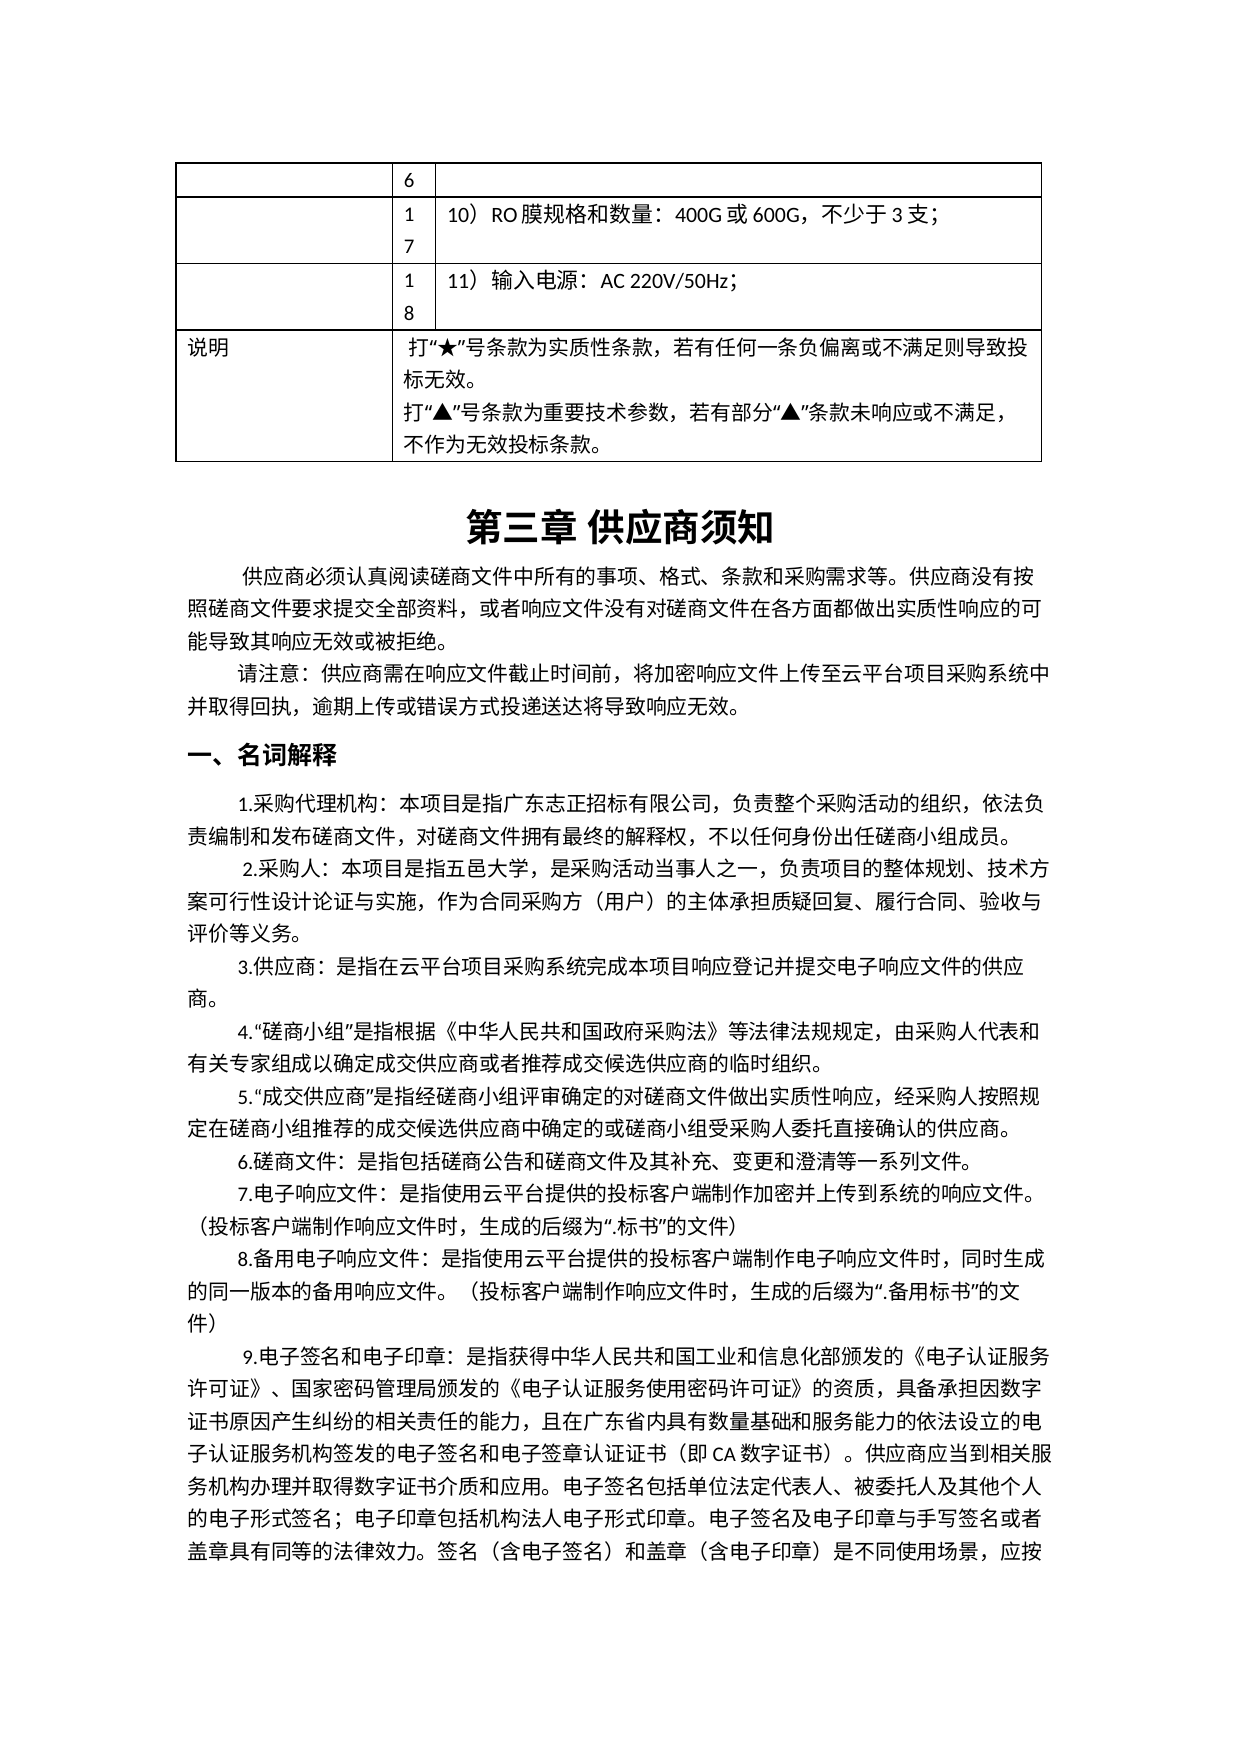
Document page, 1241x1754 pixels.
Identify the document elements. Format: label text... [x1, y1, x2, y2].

table_cell 说明 [177, 331, 392, 461]
text 请注意：供应商需在响应文件截止时间前，将加密响应文件上传至云平台项目采购系统中并取得回执，逾期上传或错误方式投递送达将导致响应无效。 [187, 657, 1053, 722]
table_cell 16 [393, 164, 435, 196]
table_cell 打“★”号条款为实质性条款，若有任何一条负偏离或不满足则导致投标无效。 打“▲”号条款为重要技术参数，若有部分“▲”条款未响应或不满足，不作为无效投标条款。 [393, 331, 1041, 461]
text 第三章 供应商须知 [187, 495, 1053, 560]
text 5.“成交供应商”是指经磋商小组评审确定的对磋商文件做出实质性响应，经采购人按照规定在磋商小组推荐的成交候选供应商中确定的或磋商小组受采购人委托直接确认的供应商。 [187, 1080, 1053, 1145]
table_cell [436, 164, 1041, 196]
text 一、名词解释 [187, 722, 1053, 787]
table_cell 10）RO膜规格和数量：400G或600G，不少于3支； [436, 198, 1041, 263]
text 2.采购人：本项目是指五邑大学，是采购活动当事人之一，负责项目的整体规划、技术方案可行性设计论证与实施，作为合同采购方（用户）的主体承担质疑回复、履行合同、验收与评价等义务。 [187, 852, 1053, 950]
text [187, 1340, 1053, 1567]
text 7.电子响应文件：是指使用云平台提供的投标客户端制作加密并上传到系统的响应文件。（投标客户端制作响应文件时，生成的后缀为“.标书”的文件） [187, 1177, 1053, 1242]
text 3.供应商：是指在云平台项目采购系统完成本项目响应登记并提交电子响应文件的供应商。 [187, 950, 1053, 1015]
table_cell [177, 164, 392, 196]
table_cell [177, 198, 392, 263]
text 1.采购代理机构：本项目是指广东志正招标有限公司，负责整个采购活动的组织，依法负责编制和发布磋商文件，对磋商文件拥有最终的解释权，不以任何身份出任磋商小组成员。 [187, 787, 1053, 852]
text 4.“磋商小组”是指根据《中华人民共和国政府采购法》等法律法规规定，由采购人代表和有关专家组成以确定成交供应商或者推荐成交候选供应商的临时组织。 [187, 1015, 1053, 1080]
text 供应商必须认真阅读磋商文件中所有的事项、格式、条款和采购需求等。供应商没有按照磋商文件要求提交全部资料，或者响应文件没有对磋商文件在各方面都做出实质性响应的可能导致其响应无效或被拒绝。 [187, 560, 1053, 657]
text 8.备用电子响应文件：是指使用云平台提供的投标客户端制作电子响应文件时，同时生成的同一版本的备用响应文件。（投标客户端制作响应文件时，生成的后缀为“.备用标书”的文件） [187, 1242, 1053, 1340]
text 6.磋商文件：是指包括磋商公告和磋商文件及其补充、变更和澄清等一系列文件。 [187, 1145, 1053, 1177]
table_cell 11）输入电源：AC 220V/50Hz； [436, 264, 1041, 329]
table_cell 17 [393, 198, 435, 263]
table_cell [177, 264, 392, 329]
table_cell 18 [393, 264, 435, 329]
